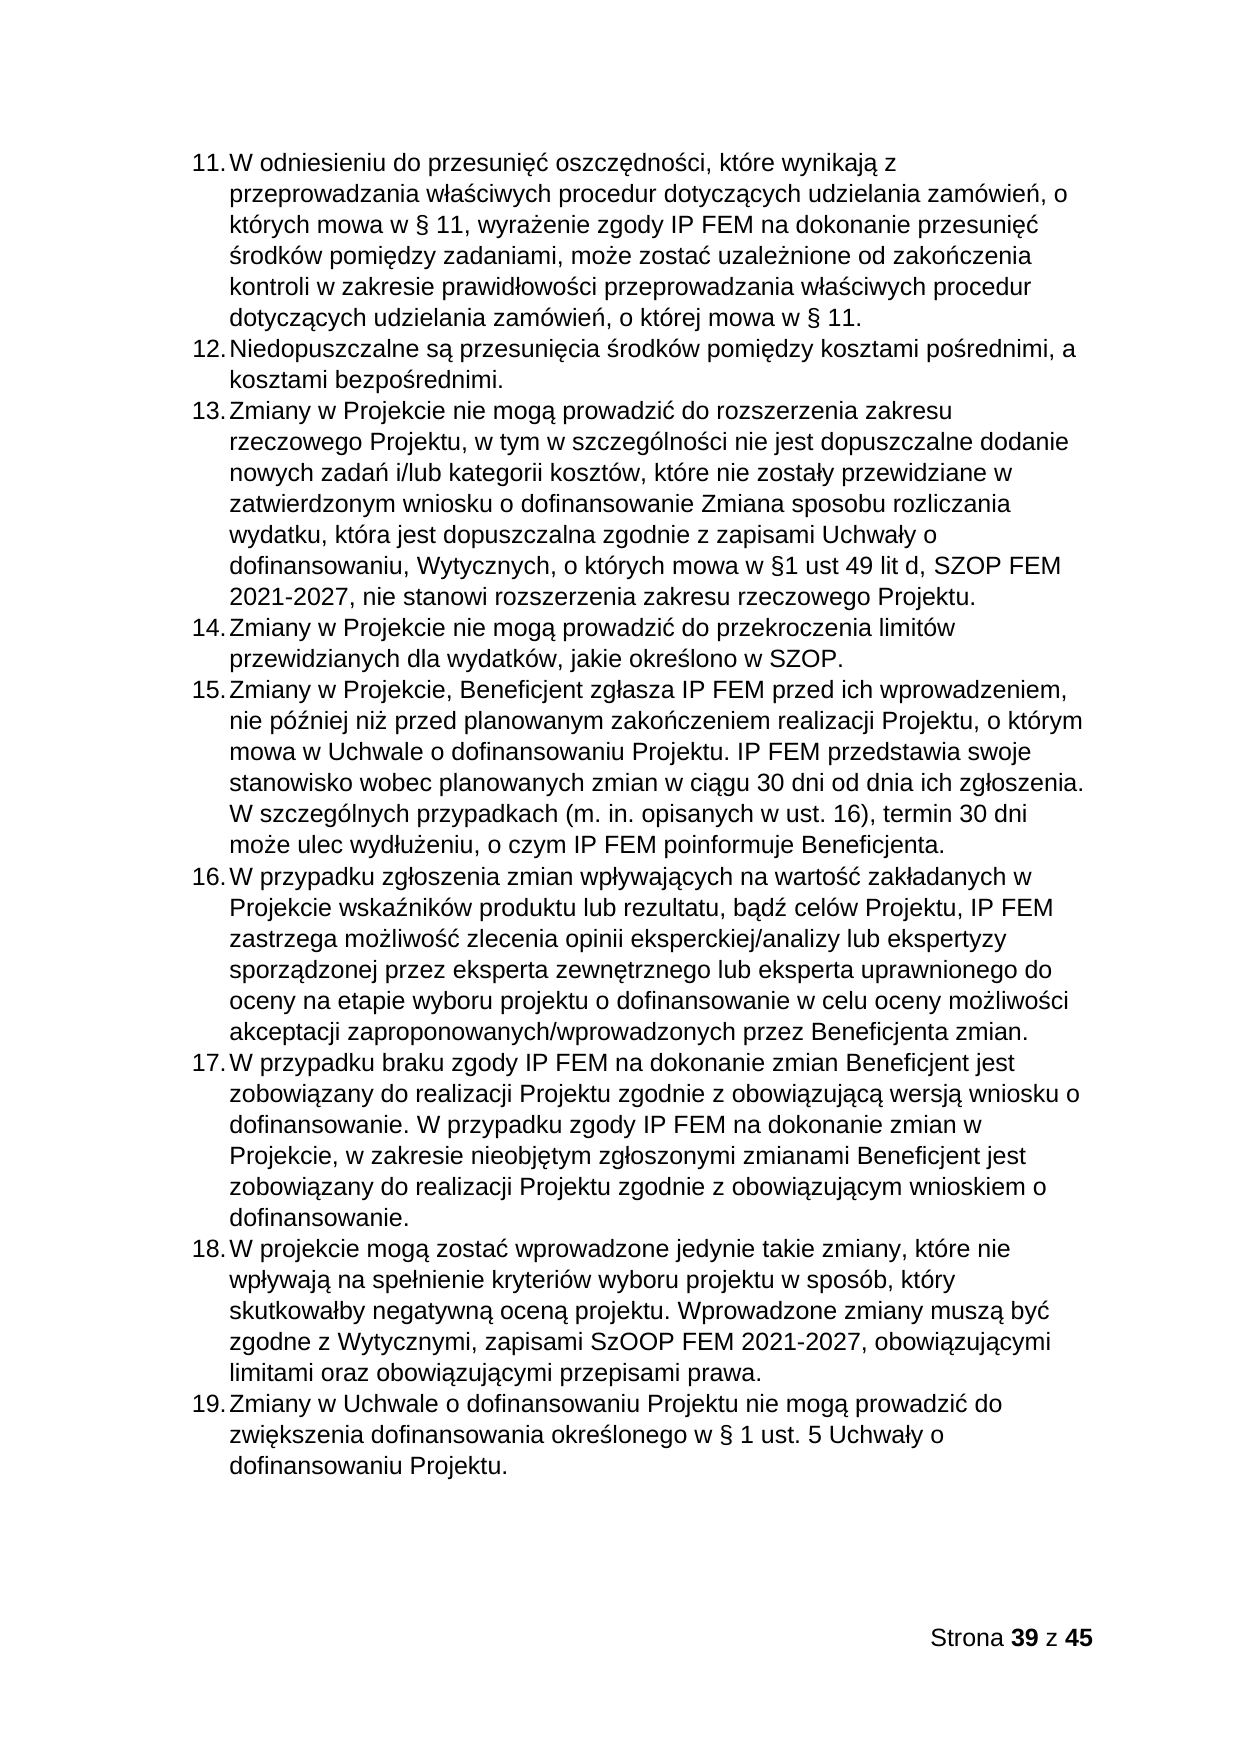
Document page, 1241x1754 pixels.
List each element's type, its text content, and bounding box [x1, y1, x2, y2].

subtitle Niedopuszczalne są przesunięcia środków pomiędzy kosztami pośrednimi, a kosztami bezpośrednimi. [192, 334, 1093, 394]
subtitle Zmiany w Projekcie nie mogą prowadzić do przekroczenia limitów przewidzianych dla wydatków, jakie określono w SZOP. [192, 613, 1093, 673]
subtitle W odniesieniu do przesunięć oszczędności, które wynikają z przeprowadzania właściwych procedur dotyczących udzielania zamówień, o których mowa w § 11, wyrażenie zgody IP FEM na dokonanie przesunięć środków pomiędzy zadaniami, może zostać uzależnione od zakończenia kontroli w zakresie prawidłowości przeprowadzania właściwych procedur dotyczących udzielania zamówień, o której mowa w § 11. [192, 148, 1093, 332]
subtitle Zmiany w Projekcie nie mogą prowadzić do rozszerzenia zakresu rzeczowego Projektu, w tym w szczególności nie jest dopuszczalne dodanie nowych zadań i/lub kategorii kosztów, które nie zostały przewidziane w zatwierdzonym wniosku o dofinansowanie Zmiana sposobu rozliczania wydatku, która jest dopuszczalna zgodnie z zapisami Uchwały o dofinansowaniu, Wytycznych, o których mowa w §1 ust 49 lit d, SZOP FEM 2021-2027, nie stanowi rozszerzenia zakresu rzeczowego Projektu. [192, 396, 1093, 611]
subtitle Zmiany w Projekcie, Beneficjent zgłasza IP FEM przed ich wprowadzeniem, nie później niż przed planowanym zakończeniem realizacji Projektu, o którym mowa w Uchwale o dofinansowaniu Projektu. IP FEM przedstawia swoje stanowisko wobec planowanych zmian w ciągu 30 dni od dnia ich zgłoszenia. W szczególnych przypadkach (m. in. opisanych w ust. 16), termin 30 dni może ulec wydłużeniu, o czym IP FEM poinformuje Beneficjenta. [192, 675, 1093, 859]
subtitle Zmiany w Uchwale o dofinansowaniu Projektu nie mogą prowadzić do zwiększenia dofinansowania określonego w § 1 ust. 5 Uchwały o dofinansowaniu Projektu. [192, 1389, 1093, 1480]
subtitle W przypadku braku zgody IP FEM na dokonanie zmian Beneficjent jest zobowiązany do realizacji Projektu zgodnie z obowiązującą wersją wniosku o dofinansowanie. W przypadku zgody IP FEM na dokonanie zmian w Projekcie, w zakresie nieobjętym zgłoszonymi zmianami Beneficjent jest zobowiązany do realizacji Projektu zgodnie z obowiązującym wnioskiem o dofinansowanie. [192, 1048, 1093, 1232]
subtitle W przypadku zgłoszenia zmian wpływających na wartość zakładanych w Projekcie wskaźników produktu lub rezultatu, bądź celów Projektu, IP FEM zastrzega możliwość zlecenia opinii eksperckiej/analizy lub ekspertyzy sporządzonej przez eksperta zewnętrznego lub eksperta uprawnionego do oceny na etapie wyboru projektu o dofinansowanie w celu oceny możliwości akceptacji zaproponowanych/wprowadzonych przez Beneficjenta zmian. [192, 862, 1093, 1046]
subtitle W projekcie mogą zostać wprowadzone jedynie takie zmiany, które nie wpływają na spełnienie kryteriów wyboru projektu w sposób, który skutkowałby negatywną oceną projektu. Wprowadzone zmiany muszą być zgodne z Wytycznymi, zapisami SzOOP FEM 2021-2027, obowiązującymi limitami oraz obowiązującymi przepisami prawa. [192, 1234, 1093, 1387]
